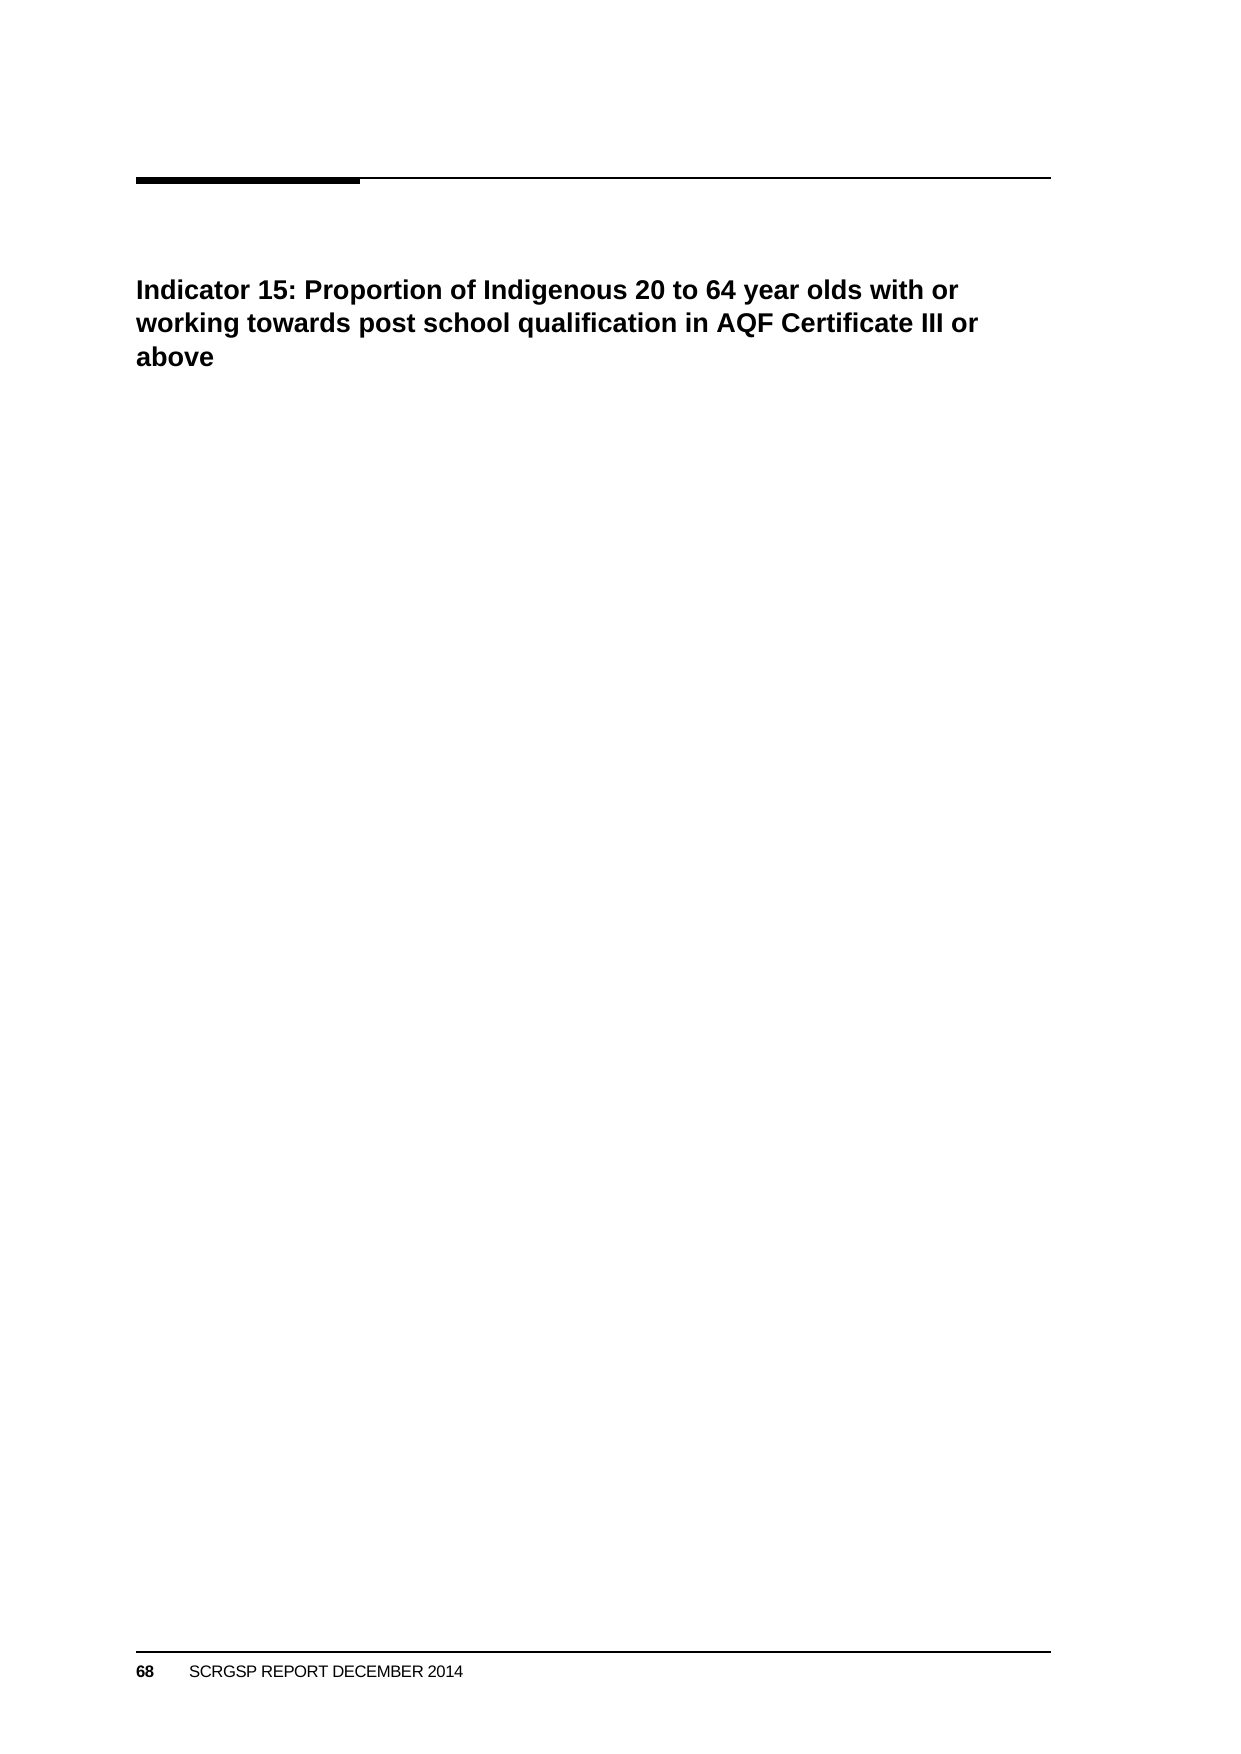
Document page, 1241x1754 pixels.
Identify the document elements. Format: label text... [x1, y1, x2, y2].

subtitle Indicator 15: Proportion of Indigenous 20 to 64 year olds with or working towards post school qualification in AQF Certificate III or above [136, 273, 1051, 373]
